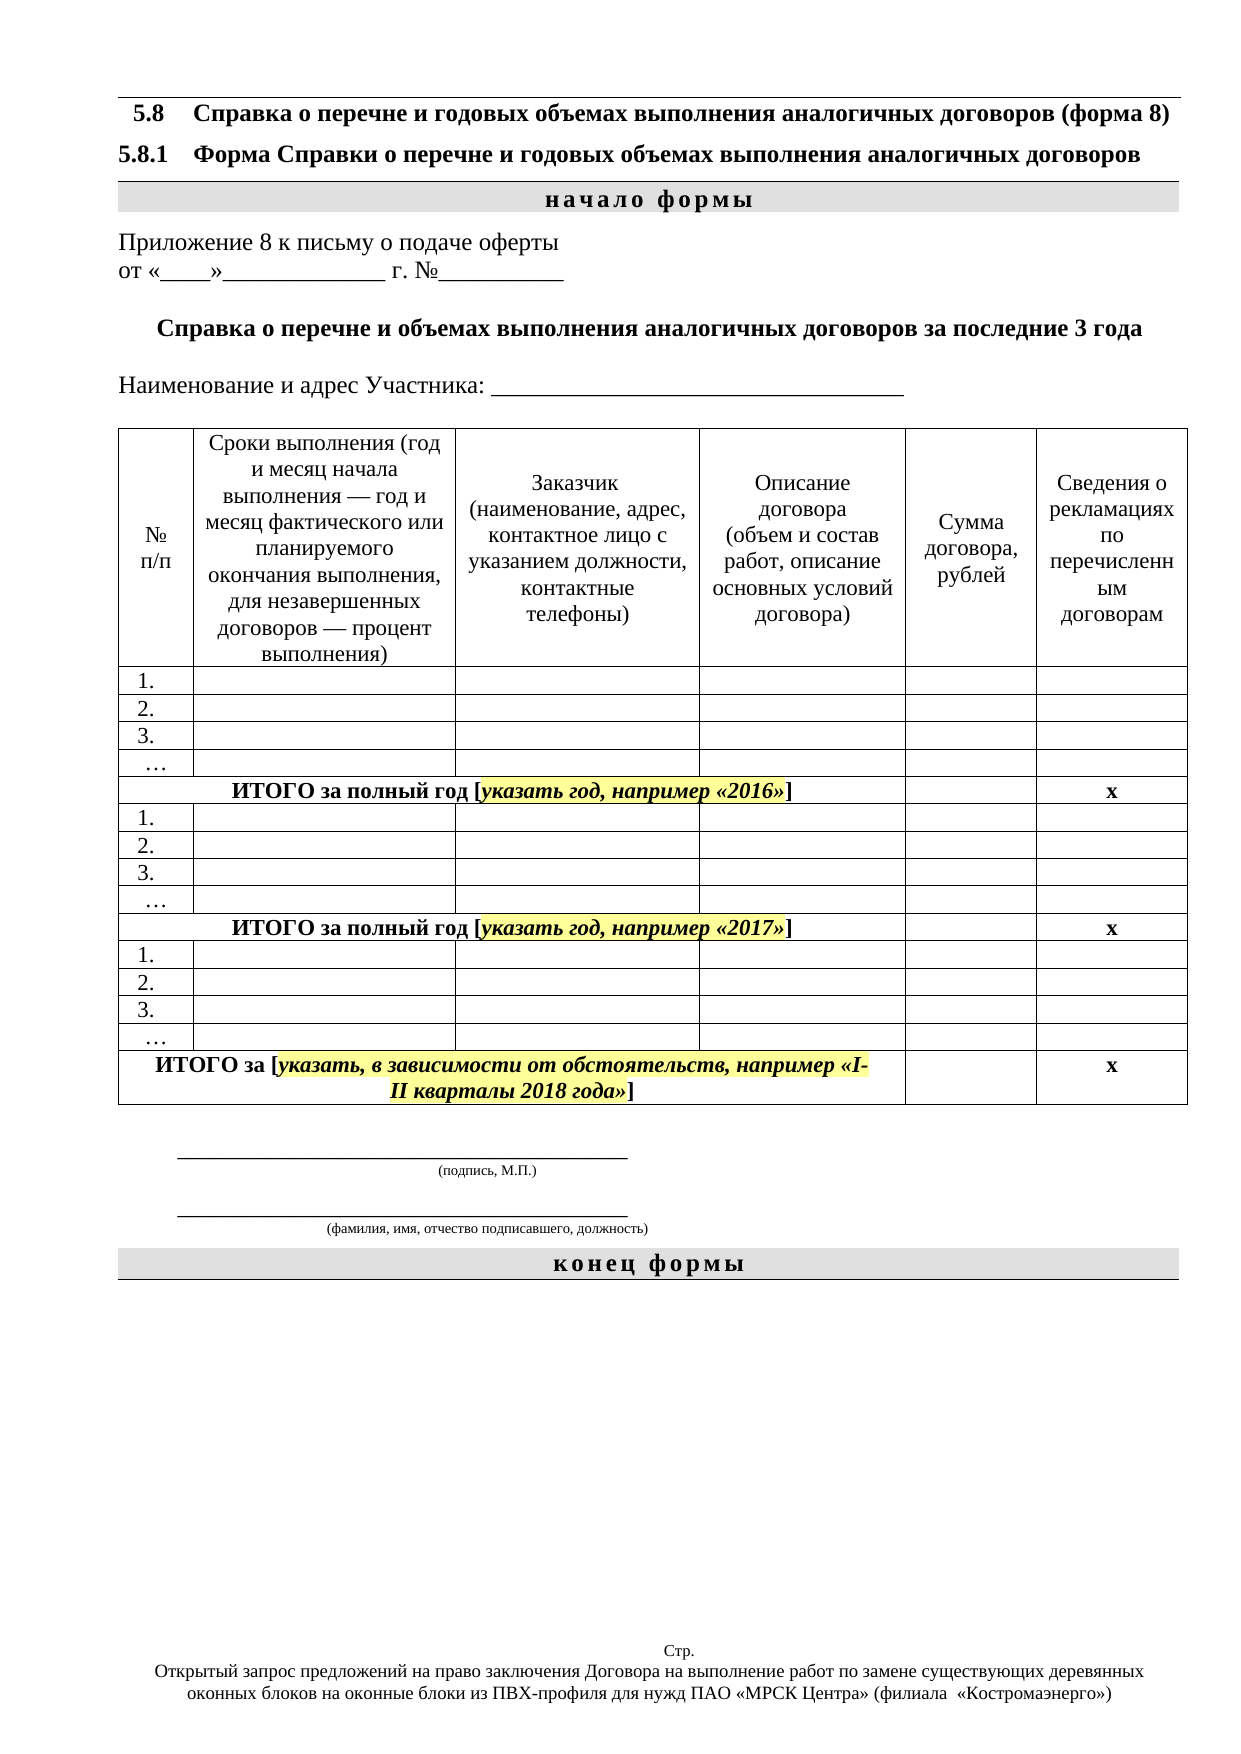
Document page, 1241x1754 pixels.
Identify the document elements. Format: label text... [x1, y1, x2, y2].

table_cell [194, 859, 455, 885]
table_cell [119, 667, 193, 694]
table_cell [119, 804, 193, 831]
table_cell [119, 832, 193, 858]
text ____________________________________ [118, 1191, 1181, 1219]
text (подпись, М.П.) [118, 1162, 797, 1191]
table_cell [700, 886, 905, 913]
table_cell [906, 777, 1036, 803]
table_cell [1037, 667, 1187, 694]
table_cell [194, 1024, 455, 1050]
table_cell [456, 832, 699, 858]
text начало формы [118, 182, 1179, 212]
table_cell [1037, 832, 1187, 858]
table_cell [194, 886, 455, 913]
table_cell [119, 695, 193, 721]
table_cell [119, 996, 193, 1022]
table_cell [1037, 695, 1187, 721]
text Наименование и адрес Участника: _________________________________ [118, 371, 1181, 399]
table_cell [700, 722, 905, 748]
table_cell [456, 859, 699, 885]
table_cell [456, 750, 699, 776]
table_cell [700, 996, 905, 1022]
table_cell ИТОГО за полный год [указать год, например «2016»] [119, 777, 481, 803]
table_cell … [119, 750, 193, 776]
table_cell [194, 941, 455, 968]
table_cell [194, 804, 455, 831]
subtitle Справка о перечне и годовых объемах выполнения аналогичных договоров (форма 8) [133, 98, 1181, 127]
table_cell [1037, 1024, 1187, 1050]
text конец формы [118, 1248, 1179, 1279]
table_cell [194, 832, 455, 858]
table_cell [700, 1024, 905, 1050]
table_cell [906, 996, 1036, 1022]
table_cell [456, 722, 699, 748]
text Справка о перечне и объемах выполнения аналогичных договоров за последние 3 года [118, 313, 1181, 342]
table_cell ИТОГО за [указать, в зависимости от обстоятельств, например «I- II кварталы 2018 года»] [627, 1051, 905, 1103]
text ____________________________________ [118, 1133, 1181, 1162]
text Приложение 8 к письму о подаче оферты от «____»_____________ г. №__________ [118, 227, 1181, 284]
table_cell [456, 667, 699, 694]
table_cell [1037, 886, 1187, 913]
table_cell [1037, 969, 1187, 995]
table_cell [700, 969, 905, 995]
table_cell [1037, 941, 1187, 968]
table_cell [906, 832, 1036, 858]
table_header Сведения о рекламациях по перечисленным договорам [1037, 429, 1187, 666]
table_cell [700, 832, 905, 858]
table_cell [906, 969, 1036, 995]
table_cell [700, 667, 905, 694]
table_cell [700, 750, 905, 776]
table_cell [700, 695, 905, 721]
table_cell [456, 695, 699, 721]
table_cell [194, 996, 455, 1022]
table_header Сроки выполнения (год и месяц начала выполнения — год и месяц фактического или планируемого окончания выполнения, для незавершенных договоров — процент выполнения) [194, 429, 455, 666]
table_cell х [1037, 914, 1187, 940]
table_cell [119, 941, 193, 968]
table_cell [194, 667, 455, 694]
text (фамилия, имя, отчество подписавшего, должность) [118, 1219, 797, 1248]
table_cell ИТОГО за полный год [указать год, например «2016»] [785, 777, 905, 803]
table_cell [906, 941, 1036, 968]
table_cell [906, 914, 1036, 940]
table_cell х [1037, 1051, 1187, 1103]
table_cell [194, 750, 455, 776]
table_cell [1037, 859, 1187, 885]
table_header № п/п [119, 429, 193, 666]
table_cell [194, 722, 455, 748]
table_cell [1037, 804, 1187, 831]
table_cell [194, 695, 455, 721]
table_cell ИТОГО за полный год [указать год, например «2017»] [785, 914, 905, 940]
table_cell [456, 941, 699, 968]
table_cell [456, 1024, 699, 1050]
table_cell [700, 859, 905, 885]
table_cell [1037, 996, 1187, 1022]
table_cell [906, 886, 1036, 913]
table_cell ИТОГО за полный год [указать год, например «2017»] [119, 914, 481, 940]
table_cell [700, 941, 905, 968]
table_header Описание договора (объем и состав работ, описание основных условий договора) [700, 429, 905, 666]
table_cell [119, 722, 193, 748]
table_cell [906, 722, 1036, 748]
table_cell [906, 667, 1036, 694]
table_cell [906, 859, 1036, 885]
table_cell [700, 804, 905, 831]
table_cell [906, 1024, 1036, 1050]
table_cell [456, 996, 699, 1022]
table_cell [194, 969, 455, 995]
table_cell [906, 750, 1036, 776]
table_cell [906, 695, 1036, 721]
subtitle Форма Справки о перечне и годовых объемах выполнения аналогичных договоров [118, 139, 1181, 168]
table_cell … [119, 886, 193, 913]
table_cell … [119, 1024, 193, 1050]
table_cell [119, 969, 193, 995]
table_cell [1037, 722, 1187, 748]
table_cell [906, 1051, 1036, 1103]
table_header Сумма договора, рублей [906, 429, 1036, 666]
table_cell ИТОГО за [указать, в зависимости от обстоятельств, например «I- II кварталы 2018 года»] [119, 1051, 390, 1103]
table_cell [119, 859, 193, 885]
table_cell х [1037, 777, 1187, 803]
table_cell [906, 804, 1036, 831]
table_cell [456, 804, 699, 831]
table_header Заказчик (наименование, адрес, контактное лицо с указанием должности, контактные телефоны) [456, 429, 699, 666]
table_cell [1037, 750, 1187, 776]
table_cell [456, 969, 699, 995]
table_cell [456, 886, 699, 913]
